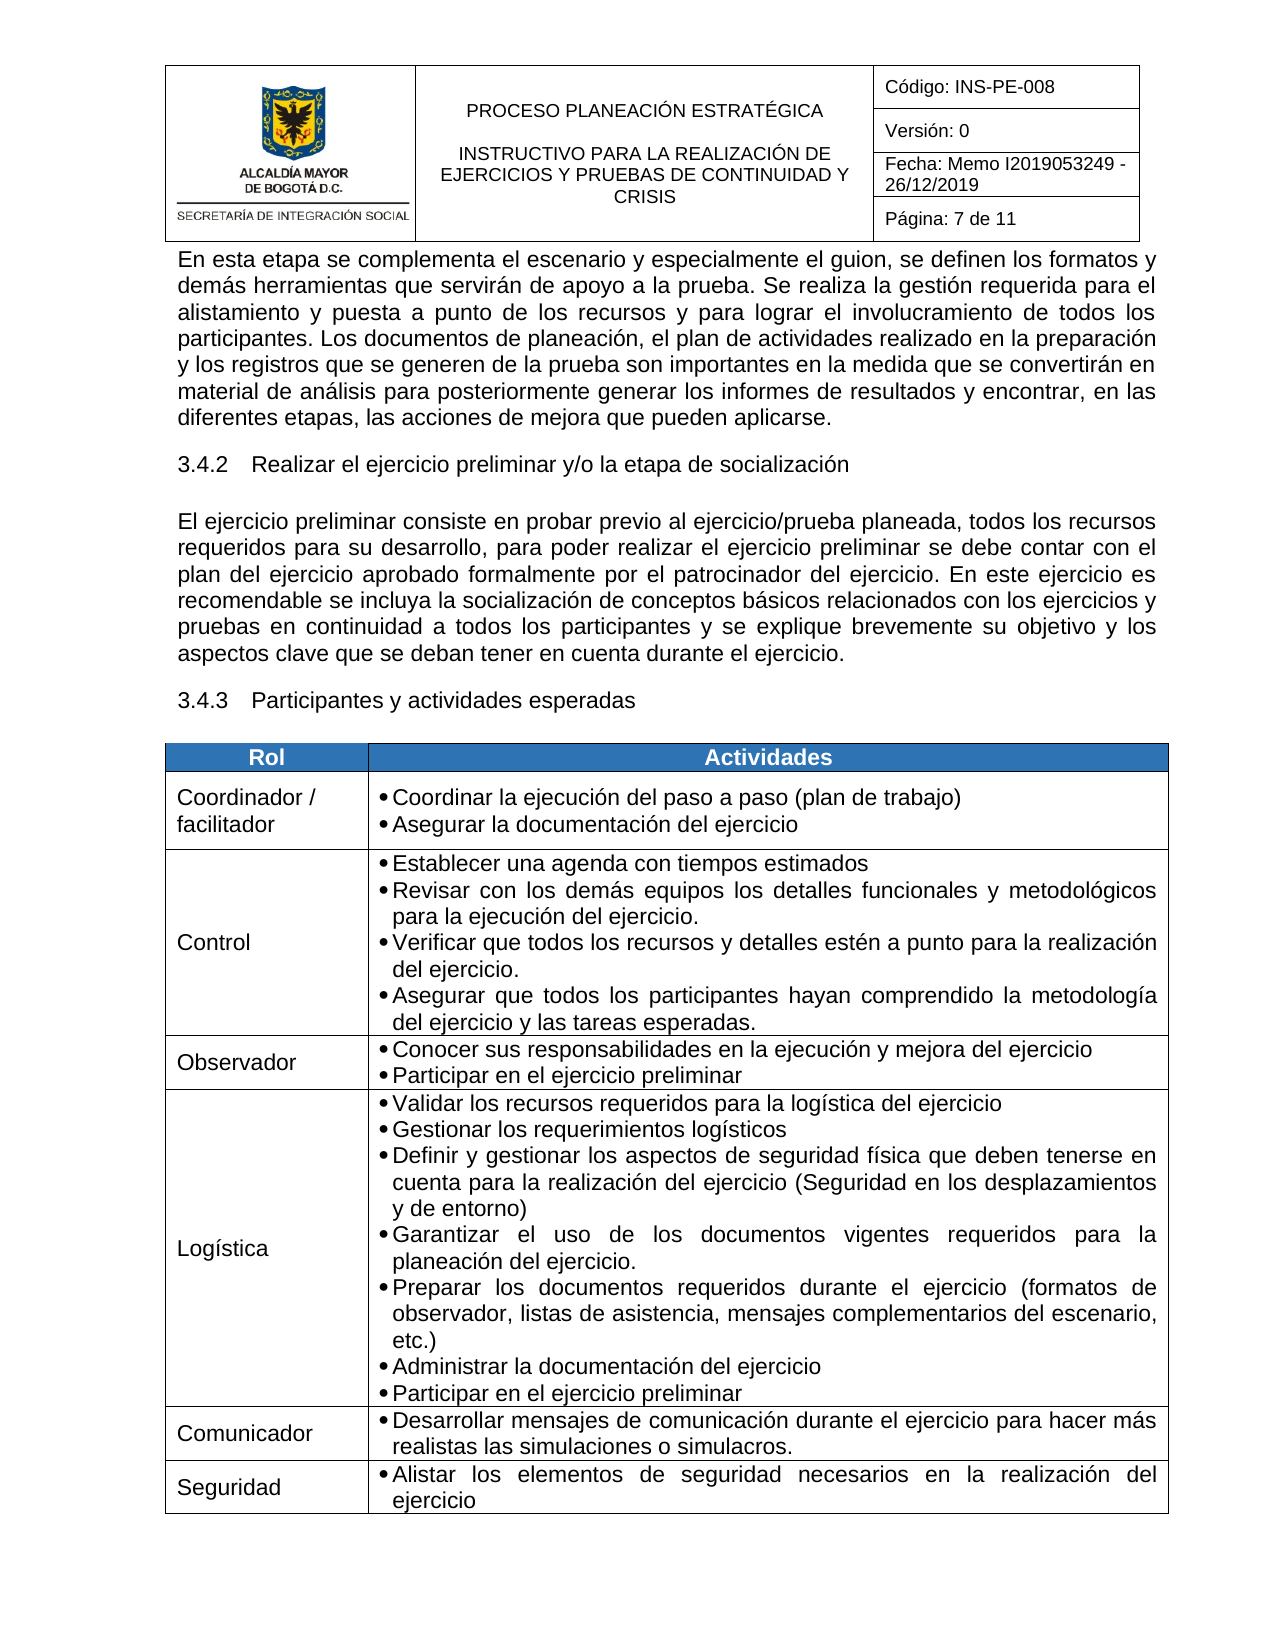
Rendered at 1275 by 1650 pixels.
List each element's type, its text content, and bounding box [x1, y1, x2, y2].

table_cell Alistar los elementos de seguridad necesarios en la realización del ejercicio [369, 1461, 1168, 1513]
table_cell Validar los recursos requeridos para la logística del ejercicio Gestionar los requerimientos logísticos Definir y gestionar los aspectos de seguridad física que deben tenerse en cuenta para la realización del ejercicio (Seguridad en los desplazamientos y de entorno) Garantizar el uso de los documentos vigentes requeridos para la planeación del ejercicio. Preparar los documentos requeridos durante el ejercicio (formatos de observador, listas de asistencia, mensajes complementarios del escenario, etc.) Administrar la documentación del ejercicio Participar en el ejercicio preliminar [369, 1090, 1168, 1406]
table_cell Control [166, 850, 368, 1035]
table_cell Seguridad [166, 1461, 368, 1513]
text El ejercicio preliminar consiste en probar previo al ejercicio/prueba planeada, todos los recursos requeridos para su desarrollo, para poder realizar el ejercicio preliminar se debe contar con el plan del ejercicio aprobado formalmente por el patrocinador del ejercicio. En este ejercicio es recomendable se incluya la socialización de conceptos básicos relacionados con los ejercicios y pruebas en continuidad a todos los participantes y se explique brevemente su objetivo y los aspectos clave que se deban tener en cuenta durante el ejercicio. [177, 508, 1157, 666]
table_cell Conocer sus responsabilidades en la ejecución y mejora del ejercicio Participar en el ejercicio preliminar [369, 1036, 1168, 1088]
picture [176, 86, 410, 220]
table_cell Observador [166, 1036, 368, 1088]
subtitle Realizar el ejercicio preliminar y/o la etapa de socialización [177, 451, 1157, 478]
table_header Actividades [369, 744, 1168, 771]
table_cell Desarrollar mensajes de comunicación durante el ejercicio para hacer más realistas las simulaciones o simulacros. [369, 1407, 1168, 1459]
table_cell Coordinador / facilitador [166, 772, 368, 849]
subtitle Participantes y actividades esperadas [177, 687, 1157, 713]
table_cell Coordinar la ejecución del paso a paso (plan de trabajo) Asegurar la documentación del ejercicio [369, 772, 1168, 849]
table_cell Logística [166, 1090, 368, 1406]
table_cell Establecer una agenda con tiempos estimados Revisar con los demás equipos los detalles funcionales y metodológicos para la ejecución del ejercicio. Verificar que todos los recursos y detalles estén a punto para la realización del ejercicio. Asegurar que todos los participantes hayan comprendido la metodología del ejercicio y las tareas esperadas. [369, 850, 1168, 1035]
table_header Rol [166, 743, 368, 771]
text En esta etapa se complementa el escenario y especialmente el guion, se definen los formatos y demás herramientas que servirán de apoyo a la prueba. Se realiza la gestión requerida para el alistamiento y puesta a punto de los recursos y para lograr el involucramiento de todos los participantes. Los documentos de planeación, el plan de actividades realizado en la preparación y los registros que se generen de la prueba son importantes en la medida que se convertirán en material de análisis para posteriormente generar los informes de resultados y encontrar, en las diferentes etapas, las acciones de mejora que pueden aplicarse. [177, 207, 1157, 430]
table_cell Comunicador [166, 1407, 368, 1459]
